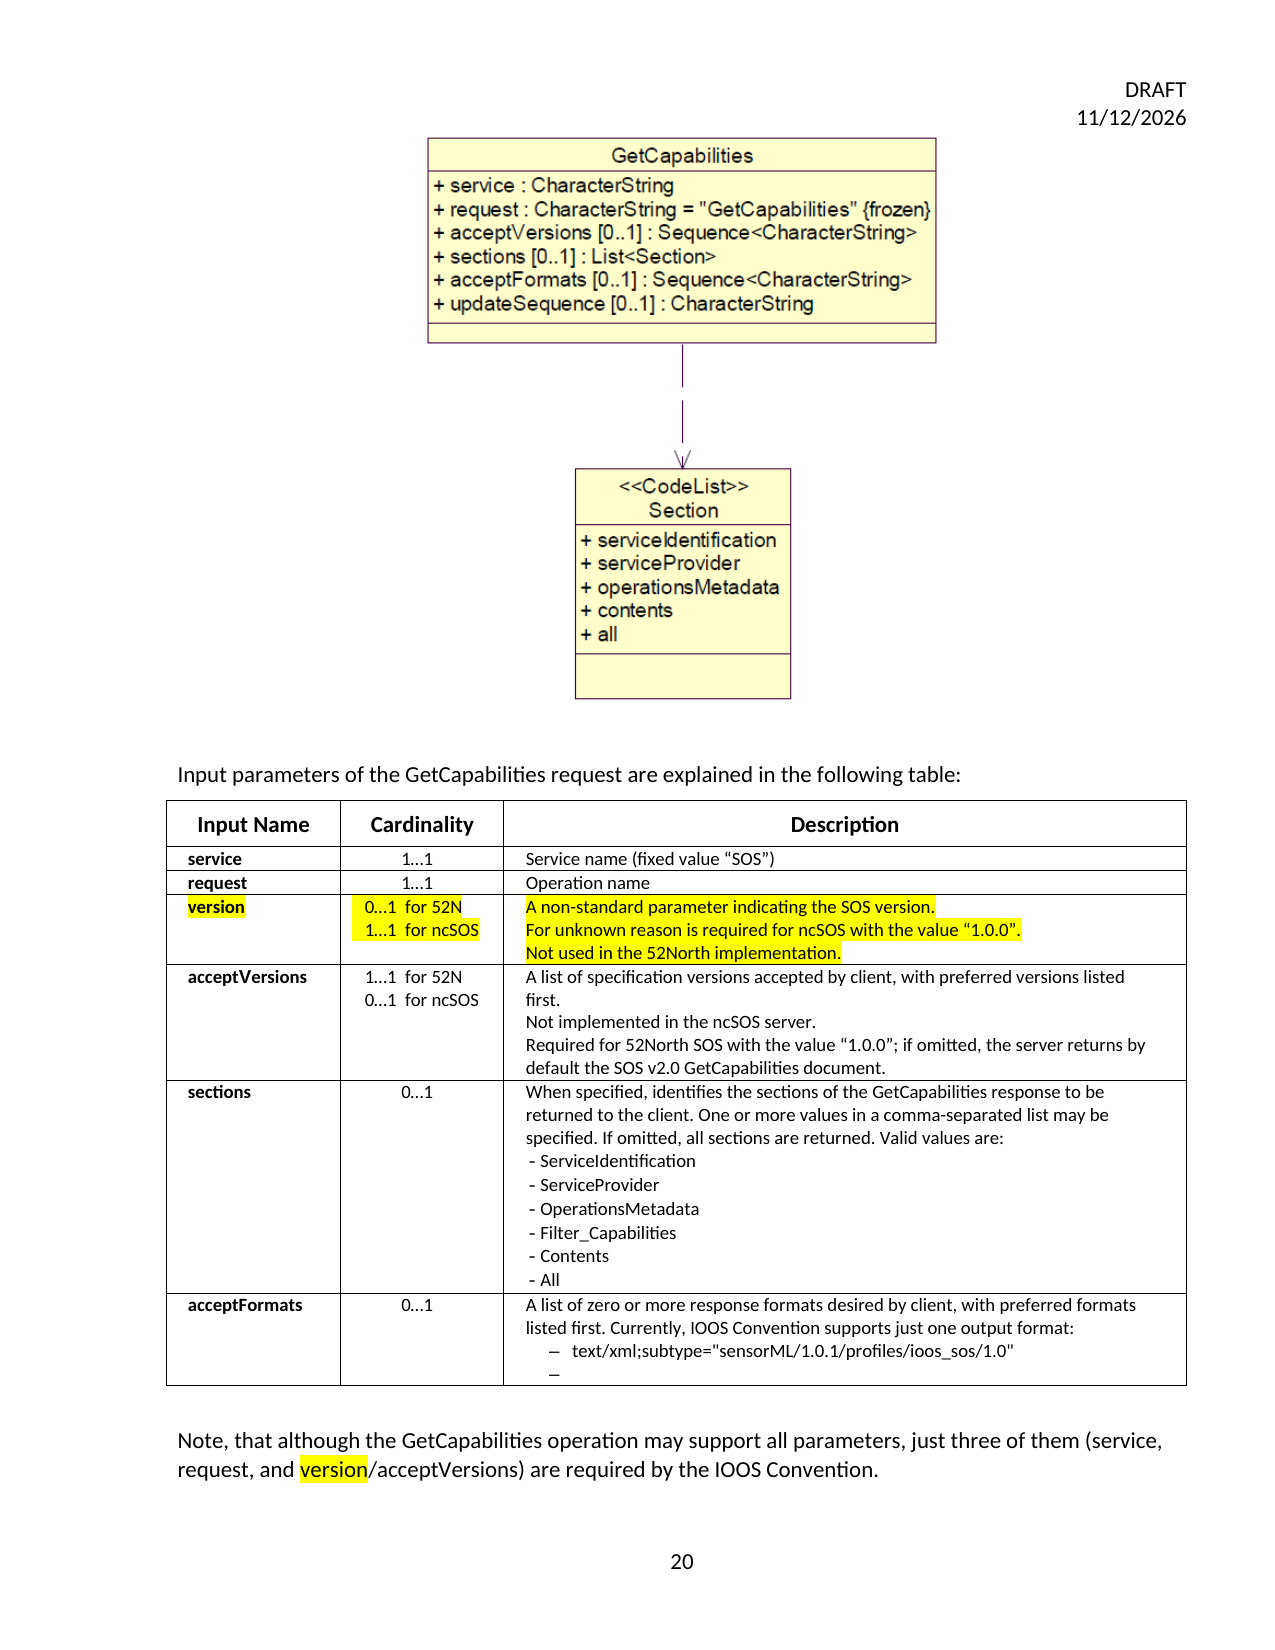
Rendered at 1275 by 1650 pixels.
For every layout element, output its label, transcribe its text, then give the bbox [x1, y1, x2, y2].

table_cell A non-standard parameter indicating the SOS version. For unknown reason is required for ncSOS with the value “1.0.0”. Not used in the 52North implementation. [842, 895, 1186, 964]
table_cell 1…1 [341, 871, 503, 894]
table_cell Operation name [504, 871, 1186, 894]
table_cell request [167, 871, 340, 894]
table_cell Service name (fixed value “SOS”) [504, 847, 1186, 870]
table_cell A list of zero or more response formats desired by client, with preferred formats listed first. Currently, IOOS Convention supports just one output format: text/xml;subtype="sensorML/1.0.1/profiles/ioos_sos/1.0" [504, 1294, 1186, 1385]
table_cell sections [167, 1081, 340, 1292]
table_cell acceptFormats [167, 1294, 340, 1385]
text Input parameters of the GetCapabilities request are explained in the following table: [177, 760, 1186, 788]
table_cell service [167, 847, 340, 870]
table_cell version [167, 895, 340, 964]
table_header Description [504, 801, 1186, 846]
table_cell 1…1 [341, 847, 503, 870]
table_cell 0…1 [341, 1081, 503, 1292]
table_cell A list of specification versions accepted by client, with preferred versions listed first. Not implemented in the ncSOS server. Required for 52North SOS with the value “1.0.0”; if omitted, the server returns by default the SOS v2.0 GetCapabilities document. [504, 965, 1186, 1079]
table_cell 0…1 [341, 1294, 503, 1385]
picture [421, 131, 942, 707]
table_header Input Name [167, 801, 340, 846]
table_header Cardinality [341, 801, 503, 846]
text Note, that although the GetCapabilities operation may support all parameters, just three of them (service, request, and version/acceptVersions) are required by the IOOS Convention. [177, 1427, 1186, 1483]
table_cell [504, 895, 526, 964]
table_cell accept‌Versions [167, 965, 340, 1079]
table_cell 1…1 for 52N 0…1 for ncSOS [341, 965, 503, 1079]
table_cell 0…1 for 52N 1…1 for ncSOS [341, 895, 503, 964]
table_cell When specified, identifies the sections of the GetCapabilities response to be returned to the client. One or more values in a comma-separated list may be specified. If omitted, all sections are returned. Valid values are: ServiceIdentification ServiceProvider OperationsMetadata Filter_Capabilities Contents All [504, 1081, 1186, 1292]
